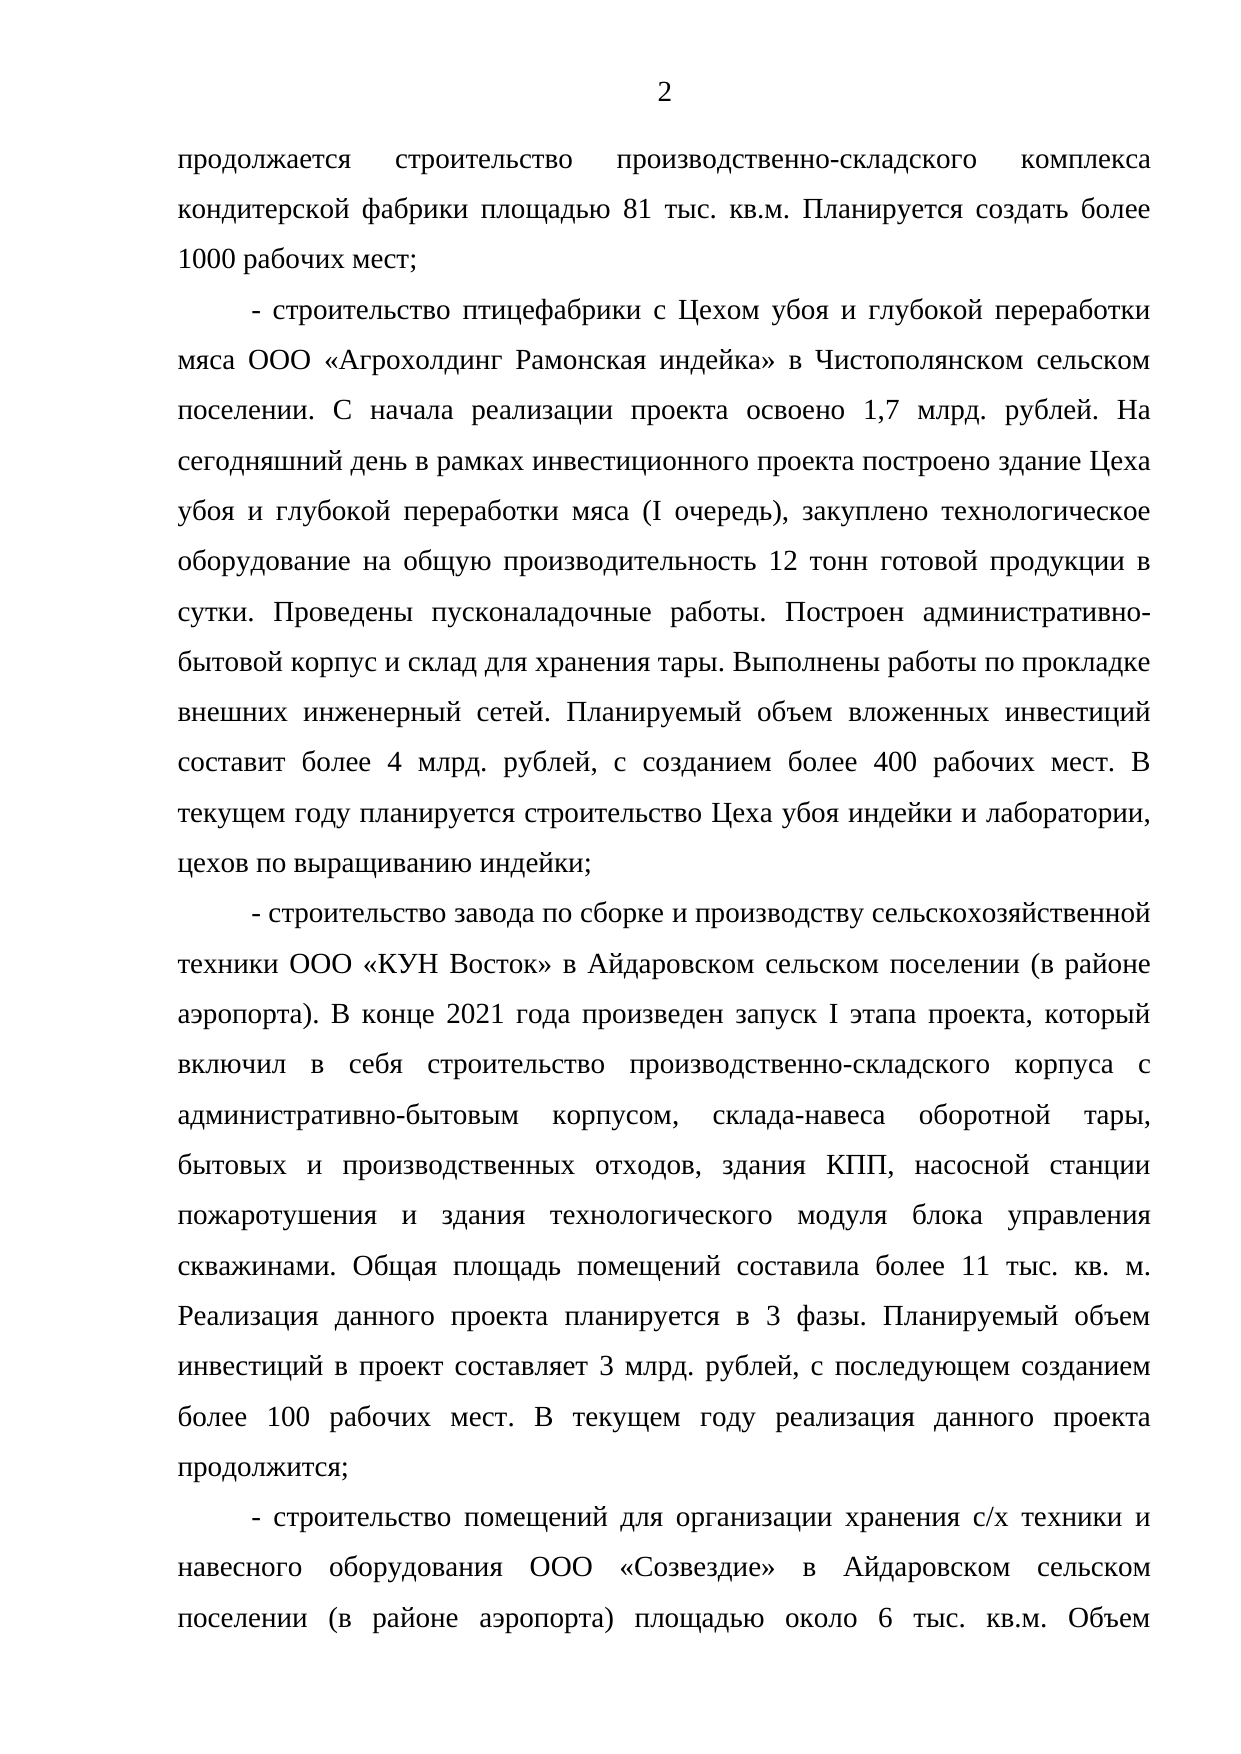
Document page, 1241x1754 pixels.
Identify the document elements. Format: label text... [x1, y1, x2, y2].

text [177, 141, 1152, 275]
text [177, 1499, 1152, 1633]
text - строительство птицефабрики с Цехом убоя и глубокой переработки мяса ООО «Агрохолдинг Рамонская индейка» в Чистополянском сельском поселении. С начала реализации проекта освоено 1,7 млрд. рублей. На сегодняшний день в рамках инвестиционного проекта построено здание Цеха убоя и глубокой переработки мяса (I очередь), закуплено технологическое оборудование на общую производительность 12 тонн готовой продукции в сутки. Проведены пусконаладочные работы. Построен административно-бытовой корпус и склад для хранения тары. Выполнены работы по прокладке внешних инженерный сетей. Планируемый объем вложенных инвестиций составит более 4 млрд. рублей, с созданием более 400 рабочих мест. В текущем году планируется строительство Цеха убоя индейки и лаборатории, цехов по выращиванию индейки; [177, 292, 1152, 879]
text - строительство завода по сборке и производству сельскохозяйственной техники ООО «КУН Восток» в Айдаровском сельском поселении (в районе аэропорта). В конце 2021 года произведен запуск I этапа проекта, который включил в себя строительство производственно-складского корпуса с административно-бытовым корпусом, склада-навеса оборотной тары, бытовых и производственных отходов, здания КПП, насосной станции пожаротушения и здания технологического модуля блока управления скважинами. Общая площадь помещений составила более 11 тыс. кв. м. Реализация данного проекта планируется в 3 фазы. Планируемый объем инвестиций в проект составляет 3 млрд. рублей, с последующем созданием более 100 рабочих мест. В текущем году реализация данного проекта продолжится; [177, 896, 1152, 1482]
